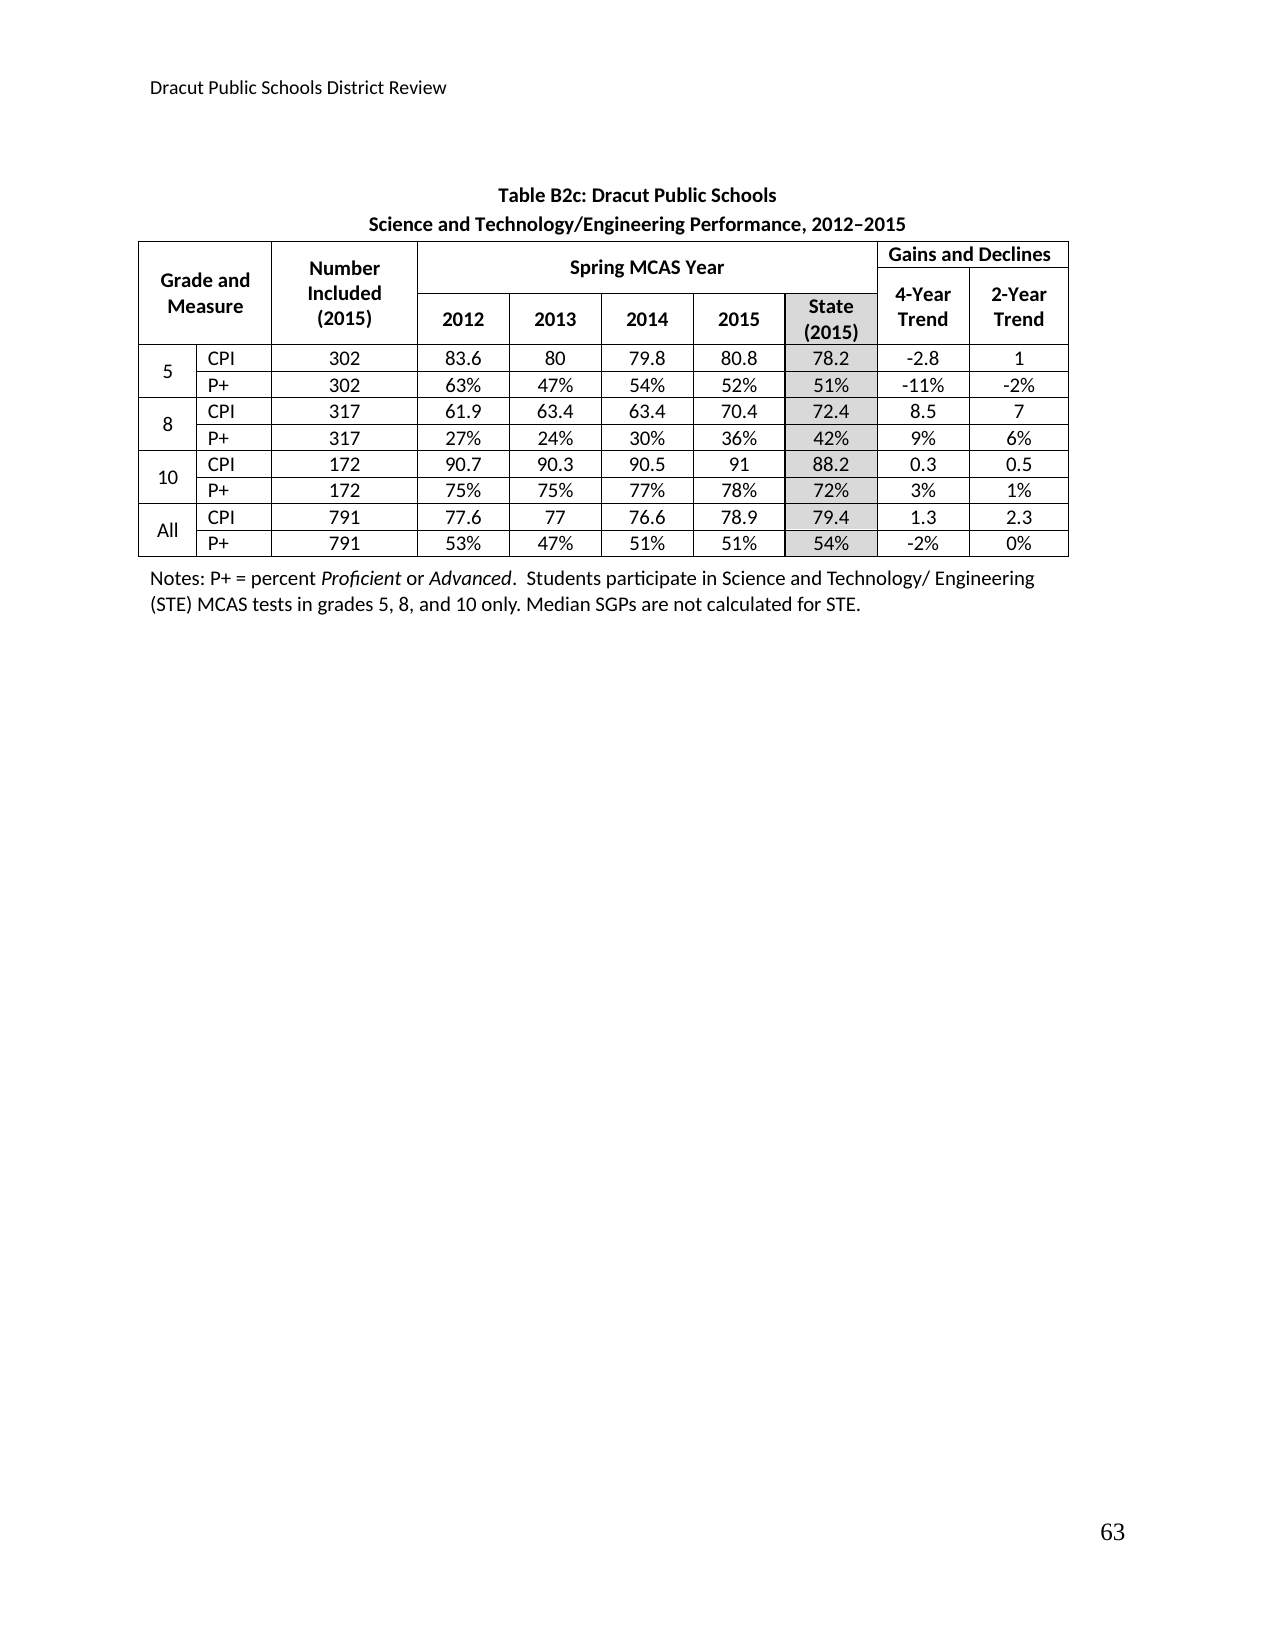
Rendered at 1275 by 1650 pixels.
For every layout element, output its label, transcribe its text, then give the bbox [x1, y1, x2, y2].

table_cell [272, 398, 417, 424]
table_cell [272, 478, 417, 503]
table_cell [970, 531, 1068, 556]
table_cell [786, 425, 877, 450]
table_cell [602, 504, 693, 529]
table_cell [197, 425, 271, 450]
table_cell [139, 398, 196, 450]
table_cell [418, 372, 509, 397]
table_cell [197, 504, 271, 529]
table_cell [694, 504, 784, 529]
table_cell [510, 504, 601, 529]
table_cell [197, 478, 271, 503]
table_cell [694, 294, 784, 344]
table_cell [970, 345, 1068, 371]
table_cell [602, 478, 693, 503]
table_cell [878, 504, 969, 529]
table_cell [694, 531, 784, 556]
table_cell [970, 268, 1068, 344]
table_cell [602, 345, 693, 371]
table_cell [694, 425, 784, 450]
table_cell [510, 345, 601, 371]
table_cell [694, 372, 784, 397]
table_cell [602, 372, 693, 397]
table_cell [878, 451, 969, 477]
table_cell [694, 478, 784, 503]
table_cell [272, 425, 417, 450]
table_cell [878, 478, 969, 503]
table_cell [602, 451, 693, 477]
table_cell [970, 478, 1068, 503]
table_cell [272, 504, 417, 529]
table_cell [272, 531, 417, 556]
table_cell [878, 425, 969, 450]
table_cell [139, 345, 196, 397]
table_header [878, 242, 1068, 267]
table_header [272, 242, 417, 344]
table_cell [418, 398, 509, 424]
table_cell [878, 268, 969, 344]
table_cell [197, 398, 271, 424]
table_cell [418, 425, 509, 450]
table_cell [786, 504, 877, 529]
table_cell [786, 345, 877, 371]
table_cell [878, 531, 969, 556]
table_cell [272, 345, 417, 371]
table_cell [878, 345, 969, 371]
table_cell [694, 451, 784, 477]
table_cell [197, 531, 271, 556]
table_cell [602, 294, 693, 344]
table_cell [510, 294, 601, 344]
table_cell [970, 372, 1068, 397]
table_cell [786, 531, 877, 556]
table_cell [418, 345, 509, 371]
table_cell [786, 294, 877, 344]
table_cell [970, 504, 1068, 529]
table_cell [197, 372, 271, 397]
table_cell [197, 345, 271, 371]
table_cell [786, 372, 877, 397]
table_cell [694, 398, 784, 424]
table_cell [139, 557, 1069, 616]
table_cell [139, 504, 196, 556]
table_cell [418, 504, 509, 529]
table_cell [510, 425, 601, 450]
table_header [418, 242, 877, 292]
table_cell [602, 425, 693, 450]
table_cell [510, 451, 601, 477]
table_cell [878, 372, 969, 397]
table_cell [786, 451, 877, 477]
text Science and Technology/Engineering Performance, 2012–2015 [150, 211, 1125, 237]
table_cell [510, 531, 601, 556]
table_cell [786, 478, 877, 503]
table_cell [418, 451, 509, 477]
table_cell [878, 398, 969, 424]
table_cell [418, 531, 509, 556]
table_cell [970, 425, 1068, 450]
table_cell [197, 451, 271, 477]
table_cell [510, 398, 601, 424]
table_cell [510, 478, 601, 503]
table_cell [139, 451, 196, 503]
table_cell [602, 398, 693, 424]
text Table B2c: Dracut Public Schools [150, 182, 1125, 208]
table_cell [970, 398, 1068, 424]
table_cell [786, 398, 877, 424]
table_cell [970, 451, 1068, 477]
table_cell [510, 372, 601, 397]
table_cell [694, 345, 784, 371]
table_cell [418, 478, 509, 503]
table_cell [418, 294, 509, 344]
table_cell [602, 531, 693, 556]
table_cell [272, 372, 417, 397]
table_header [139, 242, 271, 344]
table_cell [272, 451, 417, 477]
